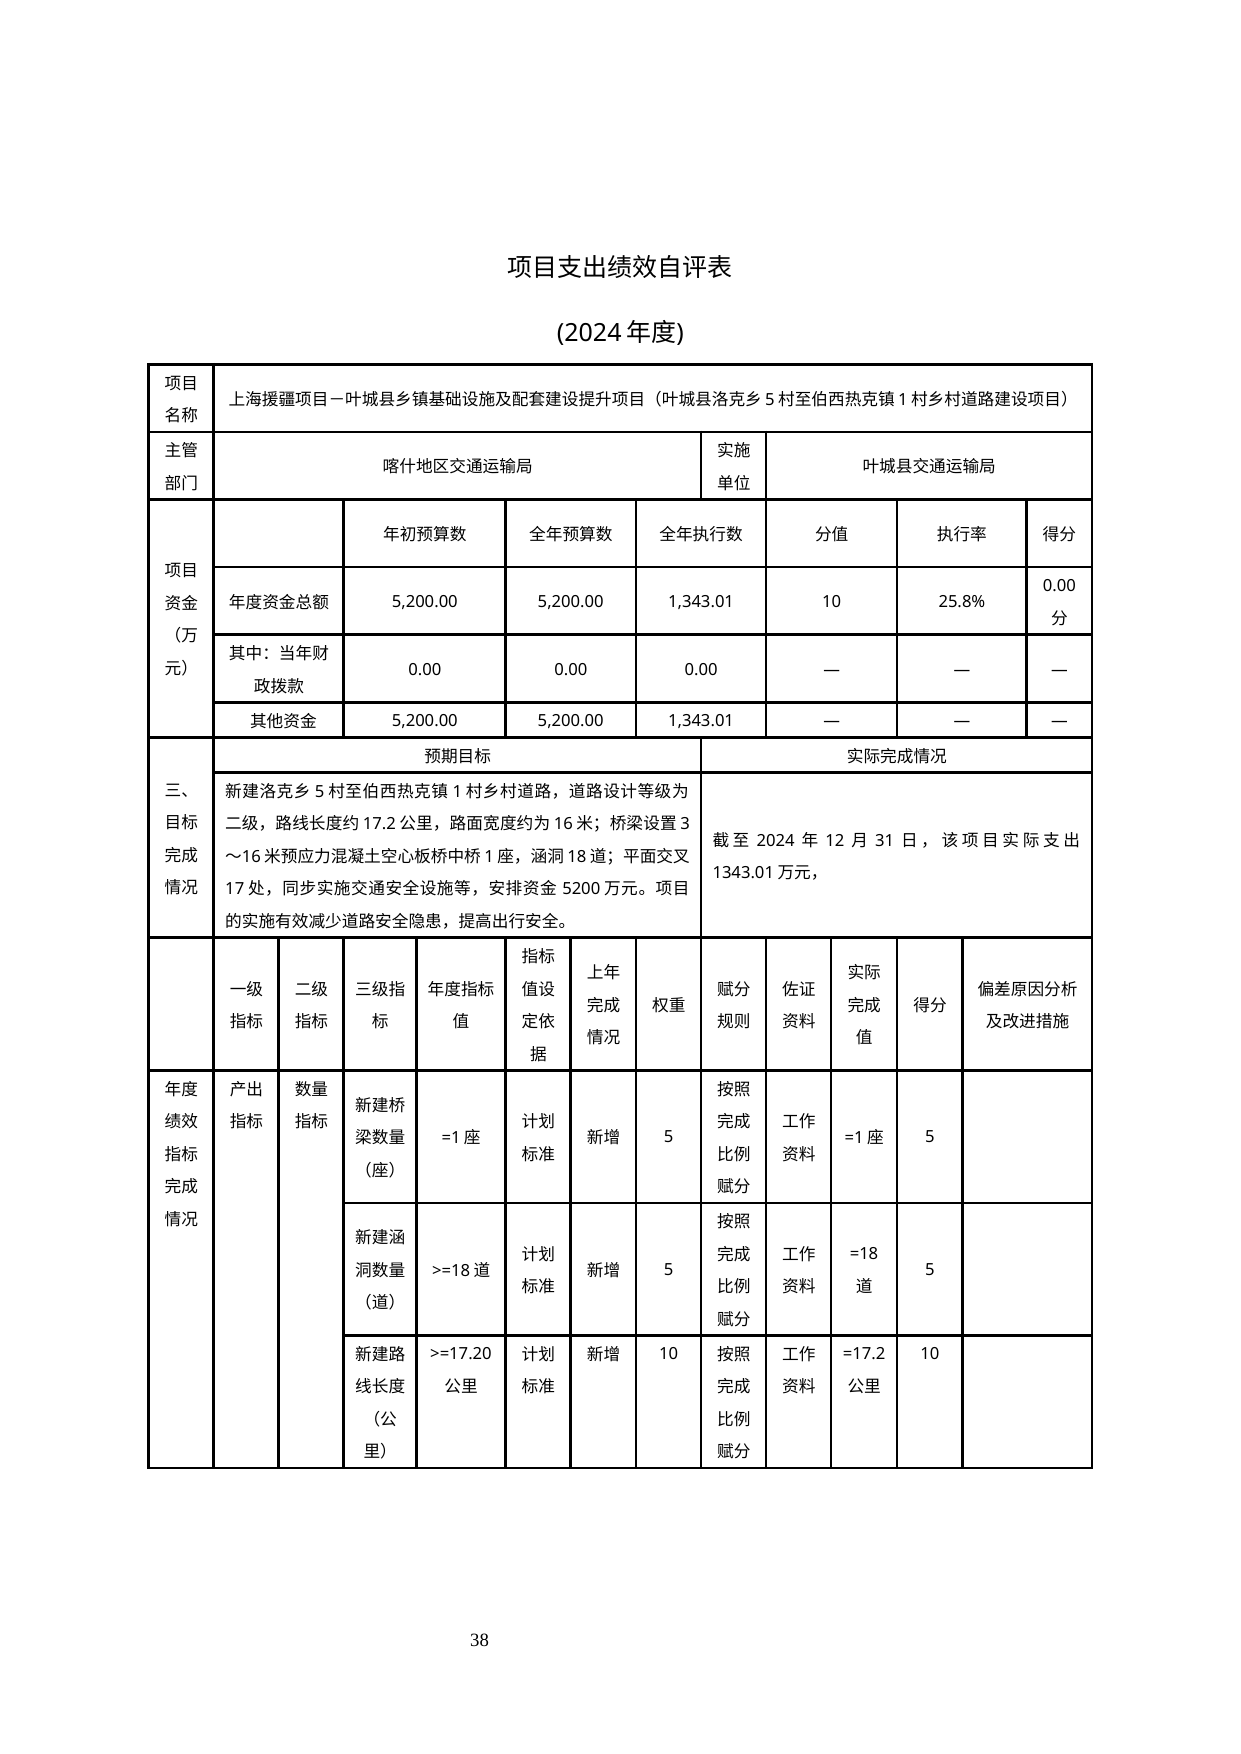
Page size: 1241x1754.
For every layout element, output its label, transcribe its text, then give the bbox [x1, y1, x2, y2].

table_cell — [767, 636, 896, 701]
table_cell 新增 [572, 1337, 635, 1467]
table_cell [150, 939, 212, 1069]
table_cell 新建涵洞数量（道） [345, 1204, 415, 1334]
table_cell 10 [637, 1337, 700, 1467]
table_cell 年度绩效指标完成情况 [150, 1072, 212, 1467]
table_cell =17.2公里 [832, 1337, 896, 1467]
table_cell 年度指标值 [418, 939, 504, 1069]
table_cell [964, 1204, 1091, 1334]
table_cell 0.00 [345, 636, 504, 701]
table_cell 得分 [898, 939, 961, 1069]
table_cell 0.00 [507, 636, 635, 701]
table_cell =1座 [832, 1072, 896, 1201]
table_cell [215, 501, 342, 566]
table_cell (2024年度) [148, 298, 1092, 363]
table_cell 5,200.00 [345, 568, 504, 633]
table_cell 上海援疆项目－叶城县乡镇基础设施及配套建设提升项目（叶城县洛克乡5村至伯西热克镇1村乡村道路建设项目） [215, 366, 1091, 431]
table_cell 实施单位 [702, 433, 765, 498]
table_cell 年度资金总额 [215, 568, 342, 633]
table_cell 按照完成比例赋分 [702, 1337, 765, 1467]
table_cell 计划标准 [507, 1204, 569, 1334]
table_cell 偏差原因分析及改进措施 [964, 939, 1091, 1069]
table_cell 10 [898, 1337, 961, 1467]
table_cell 10 [767, 568, 896, 633]
table_cell 实际完成值 [832, 939, 896, 1069]
table_cell 得分 [1028, 501, 1091, 566]
table_cell — [898, 636, 1025, 701]
table_cell 项目资金 （万元） [150, 501, 212, 736]
table_cell >=17.20公里 [418, 1337, 504, 1467]
table_cell 三、目标完成情况 [150, 739, 212, 936]
table_cell 三级指标 [345, 939, 415, 1069]
table_cell 执行率 [898, 501, 1025, 566]
table_cell 1,343.01 [637, 568, 765, 633]
table_cell 1,343.01 [637, 704, 765, 736]
table_cell 计划标准 [507, 1337, 569, 1467]
table_cell 其他资金 [215, 704, 342, 736]
table_cell 喀什地区交通运输局 [215, 433, 700, 498]
table_cell 0.00 [637, 636, 765, 701]
table_cell 新建洛克乡5村至伯西热克镇1村乡村道路，道路设计等级为二级，路线长度约17.2公里，路面宽度约为16米；桥梁设置3～16米预应力混凝土空心板桥中桥1座，涵洞18道；平面交叉17处，同步实施交通安全设施等，安排资金5200万元。项目的实施有效减少道路安全隐患，提高出行安全。 [215, 774, 700, 936]
table_cell 佐证资料 [767, 939, 830, 1069]
table_cell >=18道 [418, 1204, 504, 1334]
table_header 项目支出绩效自评表 [148, 233, 1092, 298]
table_cell 计划标准 [507, 1072, 569, 1201]
table_cell 5 [898, 1204, 961, 1334]
table_cell 按照完成比例赋分 [702, 1204, 765, 1334]
table_cell 项目名称 [150, 366, 212, 431]
table_cell 5,200.00 [345, 704, 504, 736]
table_cell 5 [637, 1072, 700, 1201]
table_cell 分值 [767, 501, 896, 566]
table_cell — [1028, 636, 1091, 701]
table_cell 5,200.00 [507, 568, 635, 633]
table_cell 工作资料 [767, 1204, 830, 1334]
table_cell 25.8% [898, 568, 1025, 633]
table_cell 5 [637, 1204, 700, 1334]
table_cell 新增 [572, 1072, 635, 1201]
table_cell 5 [898, 1072, 961, 1201]
table_cell 截至2024年12月31日，该项目实际支出1343.01万元， [702, 774, 1091, 936]
table_cell 数量指标 [280, 1072, 342, 1467]
table_cell 叶城县交通运输局 [767, 433, 1091, 498]
table_cell 指标值设定依据 [507, 939, 569, 1069]
table_cell [964, 1072, 1091, 1201]
table_cell =18道 [832, 1204, 896, 1334]
table_cell 二级指标 [280, 939, 342, 1069]
table_cell 按照完成比例赋分 [702, 1072, 765, 1201]
table_cell 预期目标 [215, 739, 700, 771]
table_cell 新建桥梁数量（座） [345, 1072, 415, 1201]
table_cell 工作资料 [767, 1072, 830, 1201]
table_cell 5,200.00 [507, 704, 635, 736]
table_cell [964, 1337, 1091, 1467]
table_cell 全年执行数 [637, 501, 765, 566]
table_cell 产出指标 [215, 1072, 277, 1467]
table_cell 实际完成情况 [702, 739, 1091, 771]
table_cell 新增 [572, 1204, 635, 1334]
table_cell 0.00分 [1028, 568, 1091, 633]
table_cell 赋分规则 [702, 939, 765, 1069]
table_cell — [767, 704, 896, 736]
table_cell 权重 [637, 939, 700, 1069]
table_cell 主管部门 [150, 433, 212, 498]
table_cell 年初预算数 [345, 501, 504, 566]
table_cell 工作资料 [767, 1337, 830, 1467]
table_cell — [898, 704, 1025, 736]
table_cell 新建路线长度（公里） [345, 1337, 415, 1467]
table_cell 其中：当年财政拨款 [215, 636, 342, 701]
table_cell 一级指标 [215, 939, 277, 1069]
table_cell — [1028, 704, 1091, 736]
table_cell 全年预算数 [507, 501, 635, 566]
table_cell 上年完成情况 [572, 939, 635, 1069]
table_cell =1座 [418, 1072, 504, 1201]
